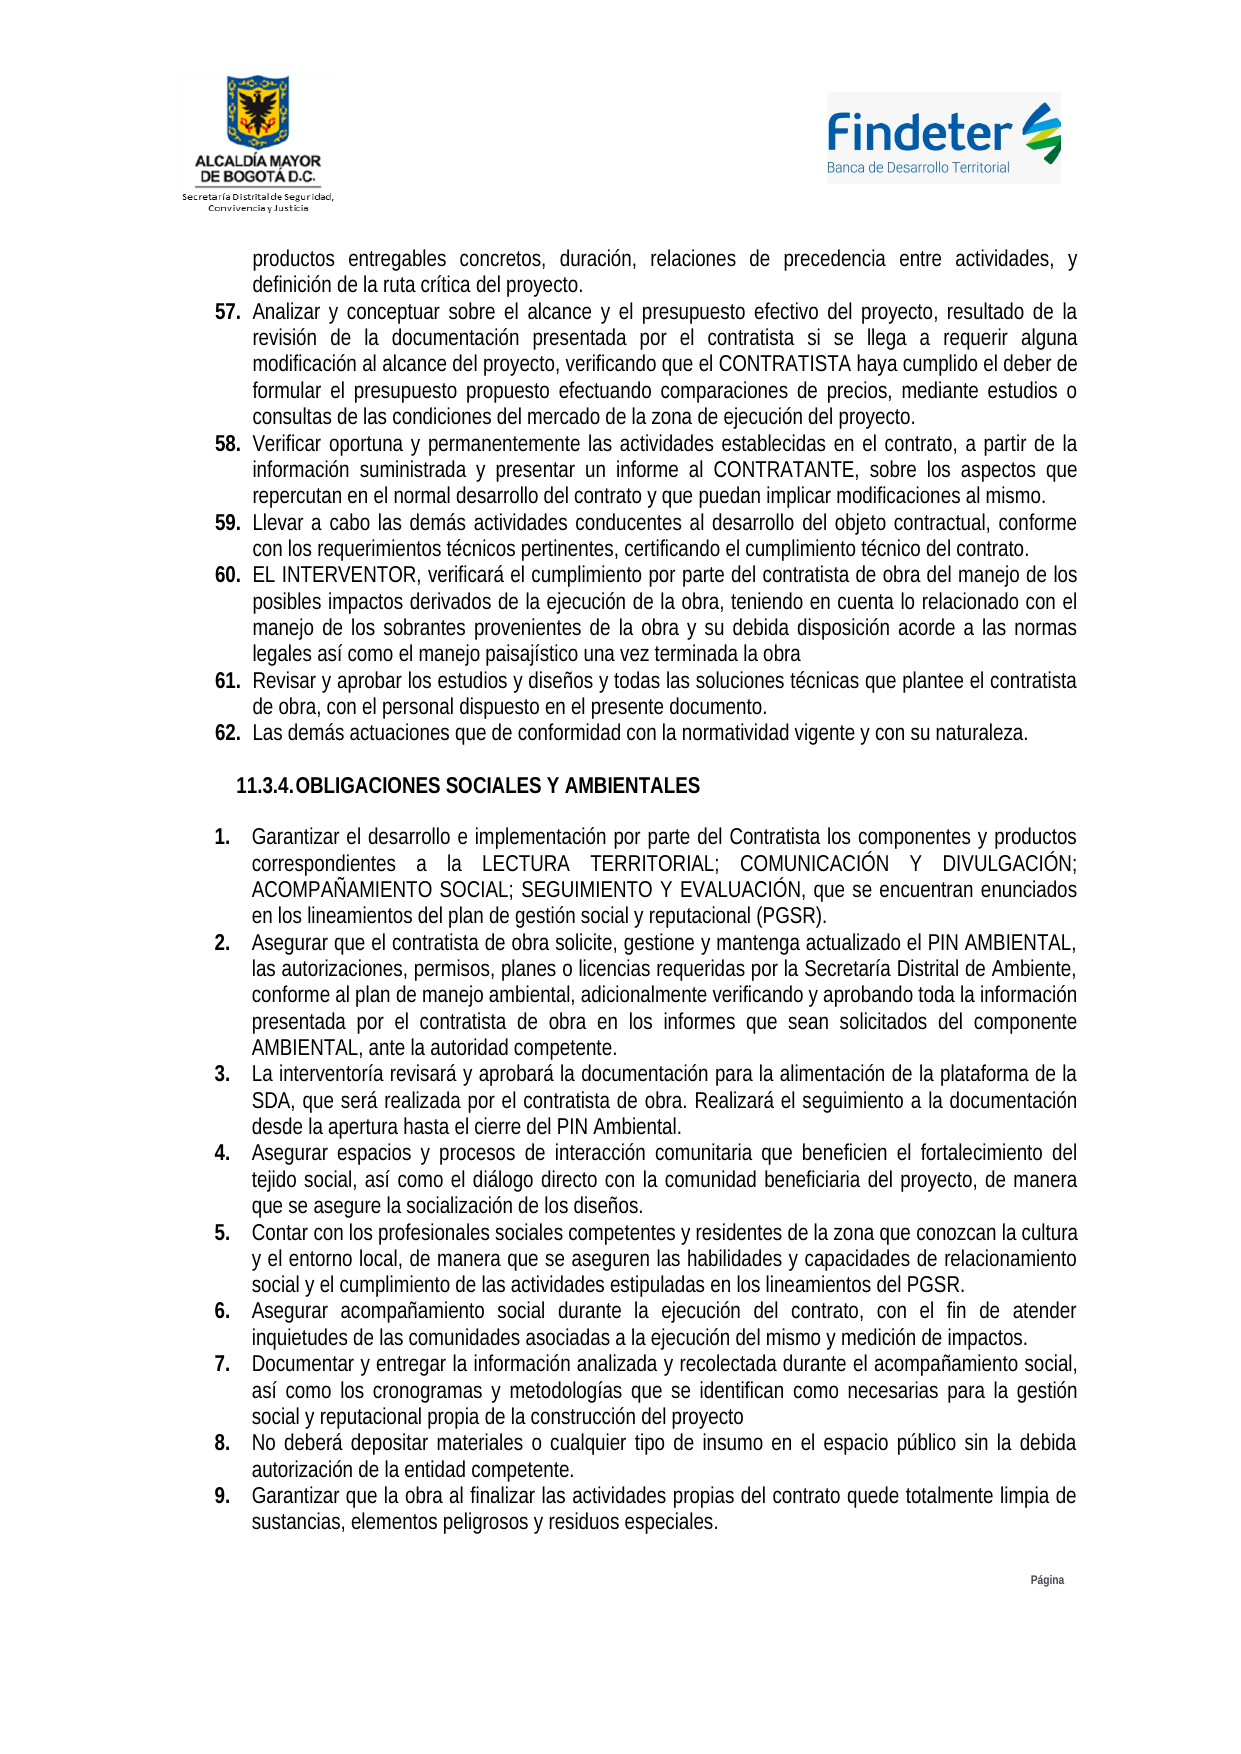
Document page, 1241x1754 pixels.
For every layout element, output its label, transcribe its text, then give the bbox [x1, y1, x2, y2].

list EL INTERVENTOR, verificará el cumplimiento por parte del contratista de obra del manejo de los posibles impactos derivados de la ejecución de la obra, teniendo en cuenta lo relacionado con el manejo de los sobrantes provenientes de la obra y su debida disposición acorde a las normas legales así como el manejo paisajístico una vez terminada la obra [215, 561, 1078, 667]
list Asegurar acompañamiento social durante la ejecución del contrato, con el fin de atender inquietudes de las comunidades asociadas a la ejecución del mismo y medición de impactos. [214, 1297, 1078, 1350]
text OBLIGACIONES SOCIALES Y AMBIENTALES [236, 772, 1078, 798]
list Documentar y entregar la información analizada y recolectada durante el acompañamiento social, así como los cronogramas y metodologías que se identifican como necesarias para la gestión social y reputacional propia de la construcción del proyecto [214, 1350, 1078, 1429]
list Llevar a cabo las demás actividades conducentes al desarrollo del objeto contractual, conforme con los requerimientos técnicos pertinentes, certificando el cumplimiento técnico del contrato. [215, 508, 1078, 561]
list No deberá depositar materiales o cualquier tipo de insumo en el espacio público sin la debida autorización de la entidad competente. [214, 1429, 1078, 1482]
list La interventoría revisará y aprobará la documentación para la alimentación de la plataforma de la SDA, que será realizada por el contratista de obra. Realizará el seguimiento a la documentación desde la apertura hasta el cierre del PIN Ambiental. [214, 1060, 1078, 1139]
list Verificar oportuna y permanentemente las actividades establecidas en el contrato, a partir de la información suministrada y presentar un informe al CONTRATANTE, sobre los aspectos que repercutan en el normal desarrollo del contrato y que puedan implicar modificaciones al mismo. [215, 429, 1078, 508]
picture [177, 73, 336, 219]
picture [826, 92, 1061, 184]
list Asegurar que el contratista de obra solicite, gestione y mantenga actualizado el PIN AMBIENTAL, las autorizaciones, permisos, planes o licencias requeridas por la Secretaría Distrital de Ambiente, conforme al plan de manejo ambiental, adicionalmente verificando y aprobando toda la información presentada por el contratista de obra en los informes que sean solicitados del componente AMBIENTAL, ante la autoridad competente. [214, 928, 1078, 1060]
list Contar con los profesionales sociales competentes y residentes de la zona que conozcan la cultura y el entorno local, de manera que se aseguren las habilidades y capacidades de relacionamiento social y el cumplimiento de las actividades estipuladas en los lineamientos del PGSR. [214, 1218, 1078, 1297]
list Garantizar el desarrollo e implementación por parte del Contratista los componentes y productos correspondientes a la LECTURA TERRITORIAL; COMUNICACIÓN Y DIVULGACIÓN; ACOMPAÑAMIENTO SOCIAL; SEGUIMIENTO Y EVALUACIÓN, que se encuentran enunciados en los lineamientos del plan de gestión social y reputacional (PGSR). [214, 823, 1078, 928]
list Revisar y aprobar los estudios y diseños y todas las soluciones técnicas que plantee el contratista de obra, con el personal dispuesto en el presente documento. [215, 667, 1078, 719]
list Garantizar que la obra al finalizar las actividades propias del contrato quede totalmente limpia de sustancias, elementos peligrosos y residuos especiales. [214, 1482, 1078, 1535]
list Analizar y conceptuar sobre el alcance y el presupuesto efectivo del proyecto, resultado de la revisión de la documentación presentada por el contratista si se llega a requerir alguna modificación al alcance del proyecto, verificando que el CONTRATISTA haya cumplido el deber de formular el presupuesto propuesto efectuando comparaciones de precios, mediante estudios o consultas de las condiciones del mercado de la zona de ejecución del proyecto. [215, 298, 1078, 429]
list Las demás actuaciones que de conformidad con la normatividad vigente y con su naturaleza. [215, 719, 1078, 746]
list Asegurar espacios y procesos de interacción comunitaria que beneficien el fortalecimiento del tejido social, así como el diálogo directo con la comunidad beneficiaria del proyecto, de manera que se asegure la socialización de los diseños. [214, 1139, 1078, 1218]
